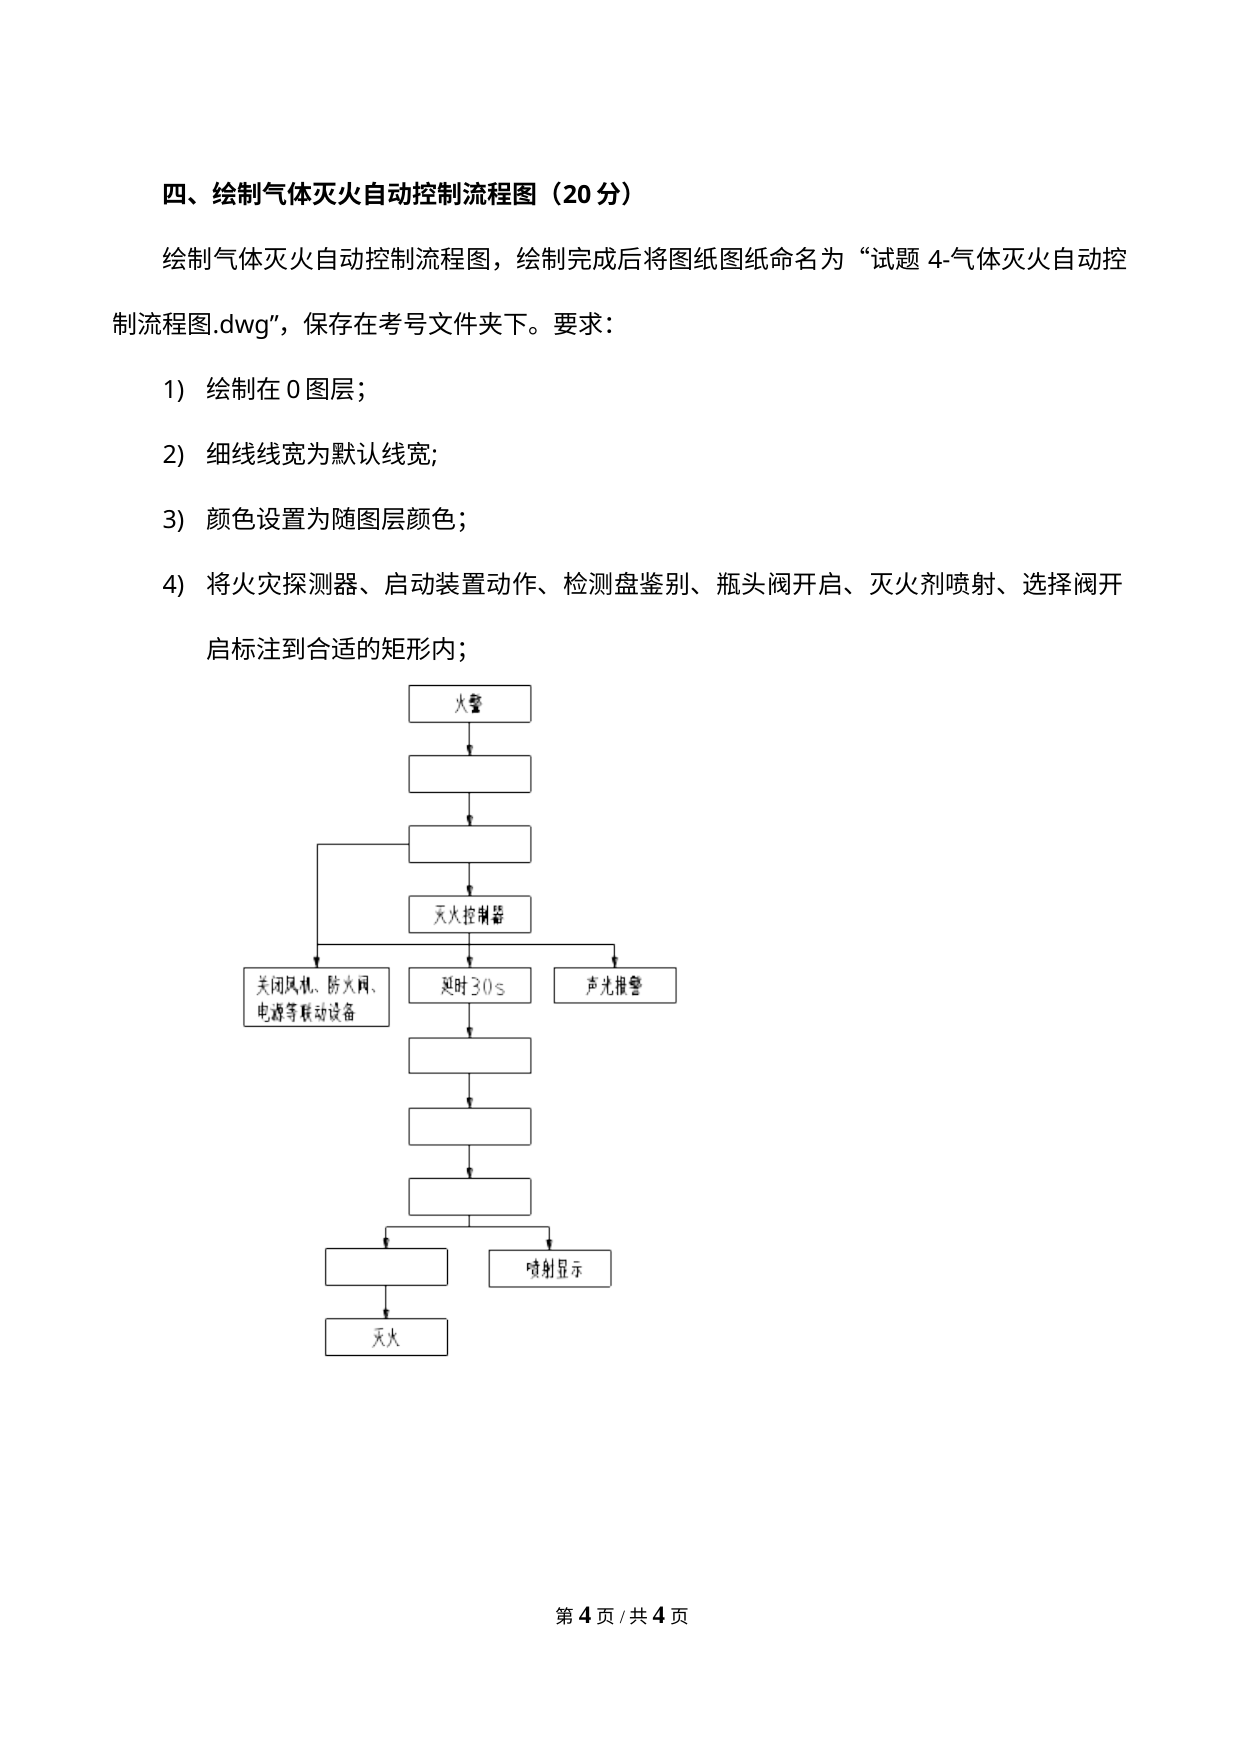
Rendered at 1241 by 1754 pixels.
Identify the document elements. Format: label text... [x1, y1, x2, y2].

text 绘制气体灭火自动控制流程图，绘制完成后将图纸图纸命名为“试题4-气体灭火自动控制流程图.dwg”，保存在考号文件夹下。要求： [112, 225, 1128, 355]
list 细线线宽为默认线宽; [162, 420, 1128, 485]
text 四、绘制气体灭火自动控制流程图（20分） [112, 160, 1128, 225]
list 将火灾探测器、启动装置动作、检测盘鉴别、瓶头阀开启、灭火剂喷射、选择阀开启标注到合适的矩形内； [162, 550, 1128, 680]
list 绘制在0图层； [162, 355, 1128, 420]
list 颜色设置为随图层颜色； [162, 485, 1128, 550]
